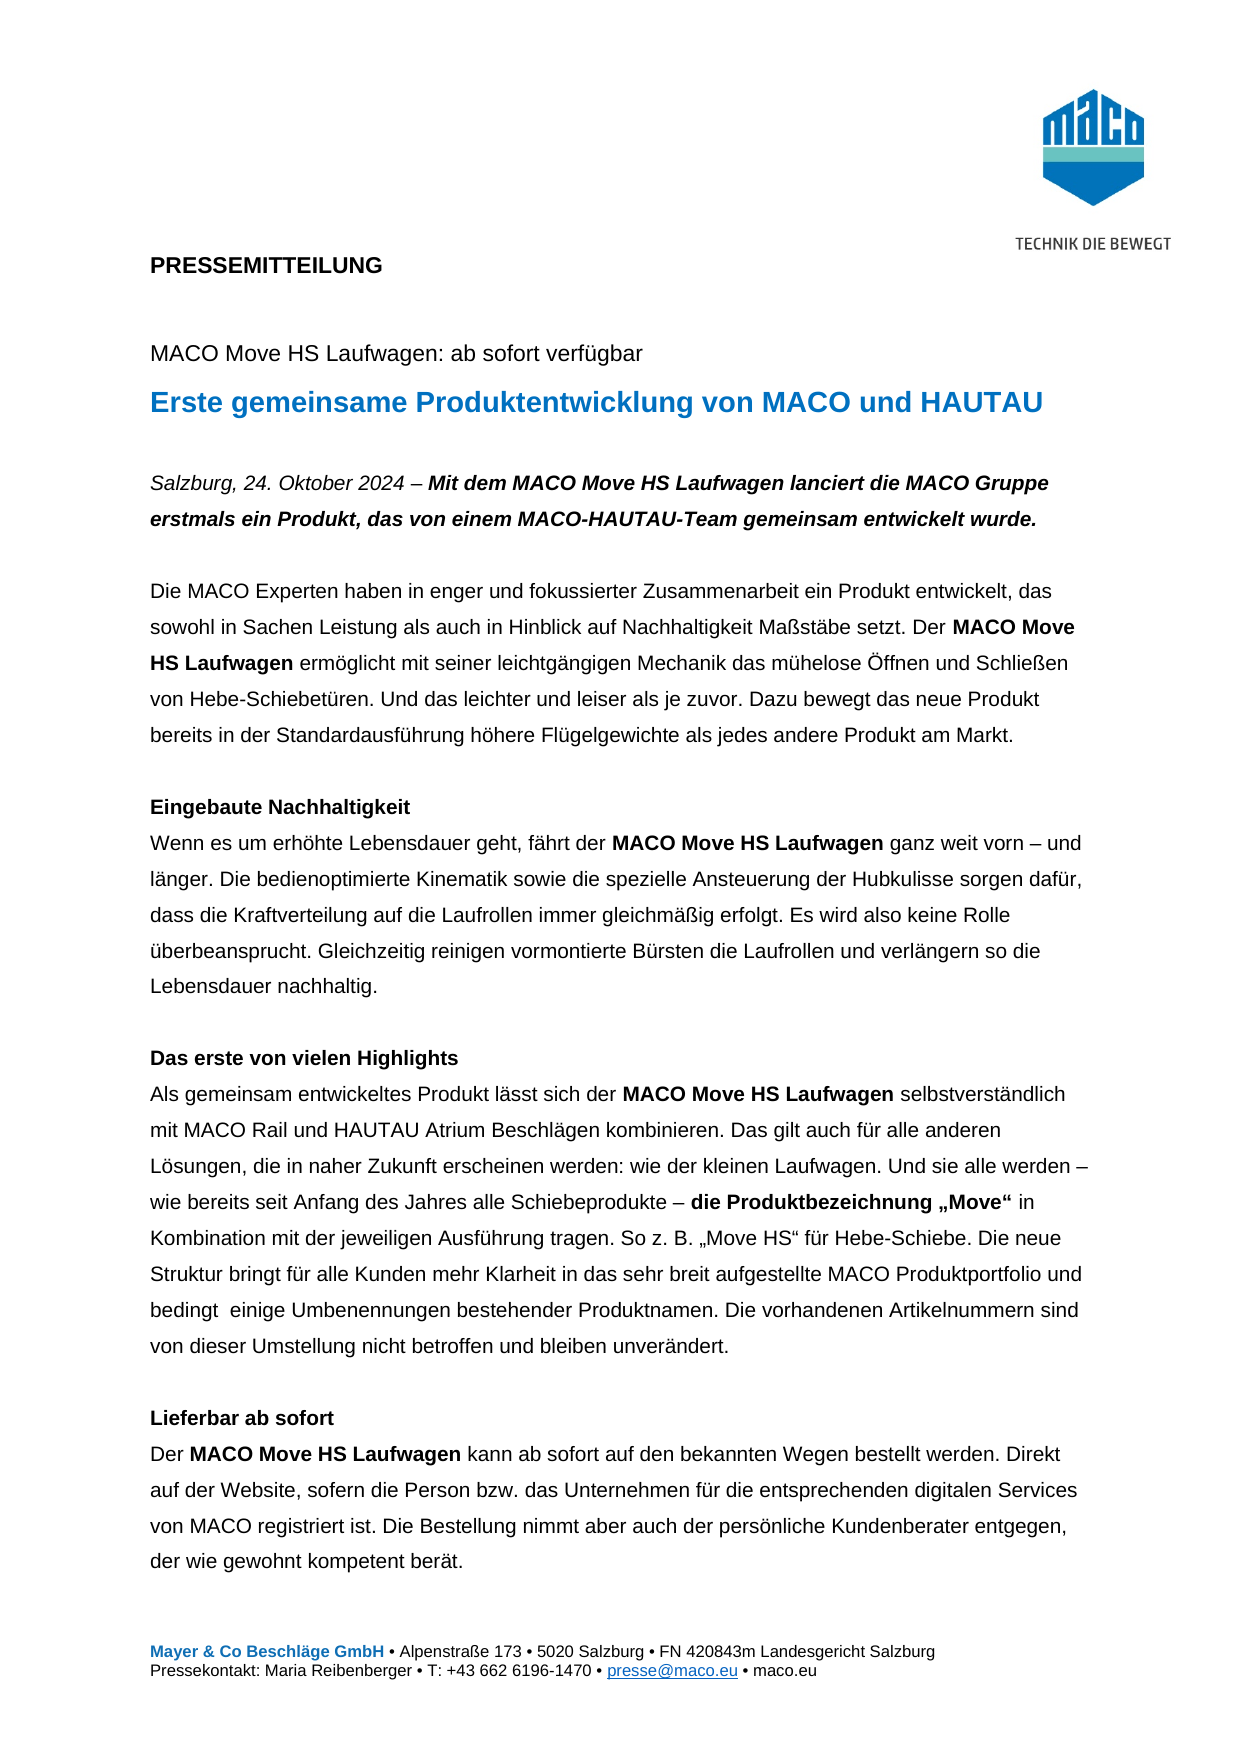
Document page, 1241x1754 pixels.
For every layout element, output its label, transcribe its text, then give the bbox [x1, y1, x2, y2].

text Als gemeinsam entwickeltes Produkt lässt sich der MACO Move HS Laufwagen selbstverständlich mit MACO Rail und HAUTAU Atrium Beschlägen kombinieren. Das gilt auch für alle anderen Lösungen, die in naher Zukunft erscheinen werden: wie der kleinen Laufwagen. Und sie alle werden – wie bereits seit Anfang des Jahres alle Schiebeprodukte – die Produktbezeichnung „Move“ in Kombination mit der jeweiligen Ausführung tragen. So z. B. „Move HS“ für Hebe-Schiebe. Die neue Struktur bringt für alle Kunden mehr Klarheit in das sehr breit aufgestellte MACO Produktportfolio und bedingt einige Umbenennungen bestehender Produktnamen. Die vorhandenen Artikelnummern sind von dieser Umstellung nicht betroffen und bleiben unverändert. [150, 1082, 1090, 1358]
picture [989, 27, 1193, 293]
text PRESSEMITTEILUNG [150, 252, 989, 278]
text Lieferbar ab sofort [150, 1406, 1090, 1429]
text Salzburg, 24. Oktober 2024 – Mit dem MACO Move HS Laufwagen lanciert die MACO Gruppe erstmals ein Produkt, das von einem MACO-HAUTAU-Team gemeinsam entwickelt wurde. [150, 471, 1090, 531]
text Eingebaute Nachhaltigkeit [150, 795, 1090, 819]
text Das erste von vielen Highlights [150, 1046, 1090, 1070]
text Die MACO Experten haben in enger und fokussierter Zusammenarbeit ein Produkt entwickelt, das sowohl in Sachen Leistung als auch in Hinblick auf Nachhaltigkeit Maßstäbe setzt. Der MACO Move HS Laufwagen ermöglicht mit seiner leichtgängigen Mechanik das mühelose Öffnen und Schließen von Hebe-Schiebetüren. Und das leichter und leiser als je zuvor. Dazu bewegt das neue Produkt bereits in der Standardausführung höhere Flügelgewichte als jedes andere Produkt am Markt. [150, 579, 1090, 747]
text MACO Move HS Laufwagen: ab sofort verfügbar [150, 340, 1090, 366]
text Erste gemeinsame Produktentwicklung von MACO und HAUTAU [150, 385, 1090, 418]
text Wenn es um erhöhte Lebensdauer geht, fährt der MACO Move HS Laufwagen ganz weit vorn – und länger. Die bedienoptimierte Kinematik sowie die spezielle Ansteuerung der Hubkulisse sorgen dafür, dass die Kraftverteilung auf die Laufrollen immer gleichmäßig erfolgt. Es wird also keine Rolle überbeansprucht. Gleichzeitig reinigen vormontierte Bürsten die Laufrollen und verlängern so die Lebensdauer nachhaltig. [150, 831, 1090, 998]
text Der MACO Move HS Laufwagen kann ab sofort auf den bekannten Wegen bestellt werden. Direkt auf der Website, sofern die Person bzw. das Unternehmen für die entsprechenden digitalen Services von MACO registriert ist. Die Bestellung nimmt aber auch der persönliche Kundenberater entgegen, der wie gewohnt kompetent berät. [150, 1442, 1090, 1573]
